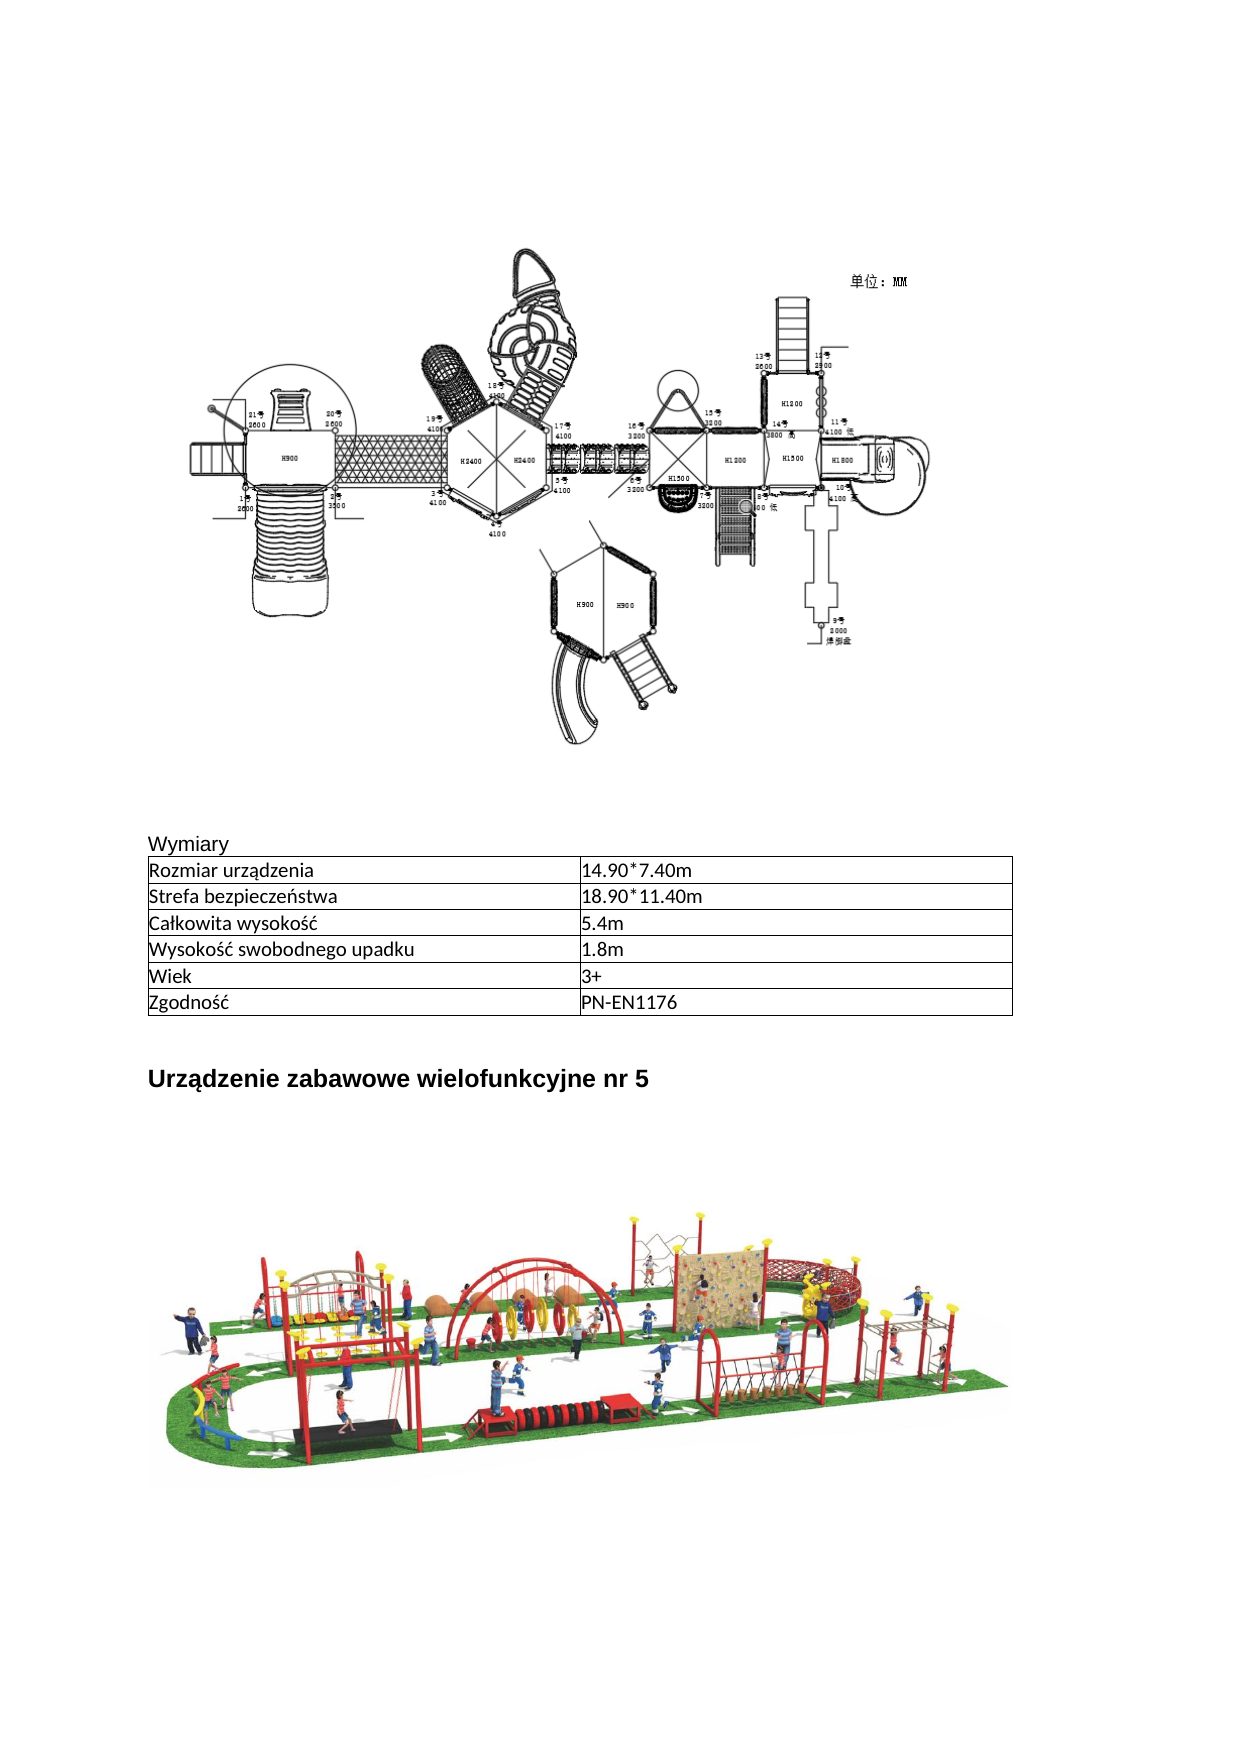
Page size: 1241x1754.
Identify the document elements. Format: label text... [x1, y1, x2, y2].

table_cell 3+ [581, 963, 1012, 988]
table_header Rozmiar urządzenia [149, 857, 580, 882]
picture [147, 147, 1009, 832]
table_cell Zgodność [149, 989, 580, 1015]
table_cell 1.8m [581, 936, 1012, 962]
text Wymiary [148, 832, 1093, 856]
table_cell PN-EN1176 [581, 989, 1012, 1015]
table_cell Całkowita wysokość [149, 910, 580, 935]
table_cell 5.4m [581, 910, 1012, 935]
table_cell 18.90*11.40m [581, 884, 1012, 909]
table_cell Strefa bezpieczeństwa [149, 884, 580, 909]
picture [147, 1212, 1013, 1487]
table_header 14.90*7.40m [581, 857, 1012, 882]
text Urządzenie zabawowe wielofunkcyjne nr 5 [148, 1064, 1093, 1092]
table_cell Wiek [149, 963, 580, 988]
table_cell Wysokość swobodnego upadku [149, 936, 580, 962]
